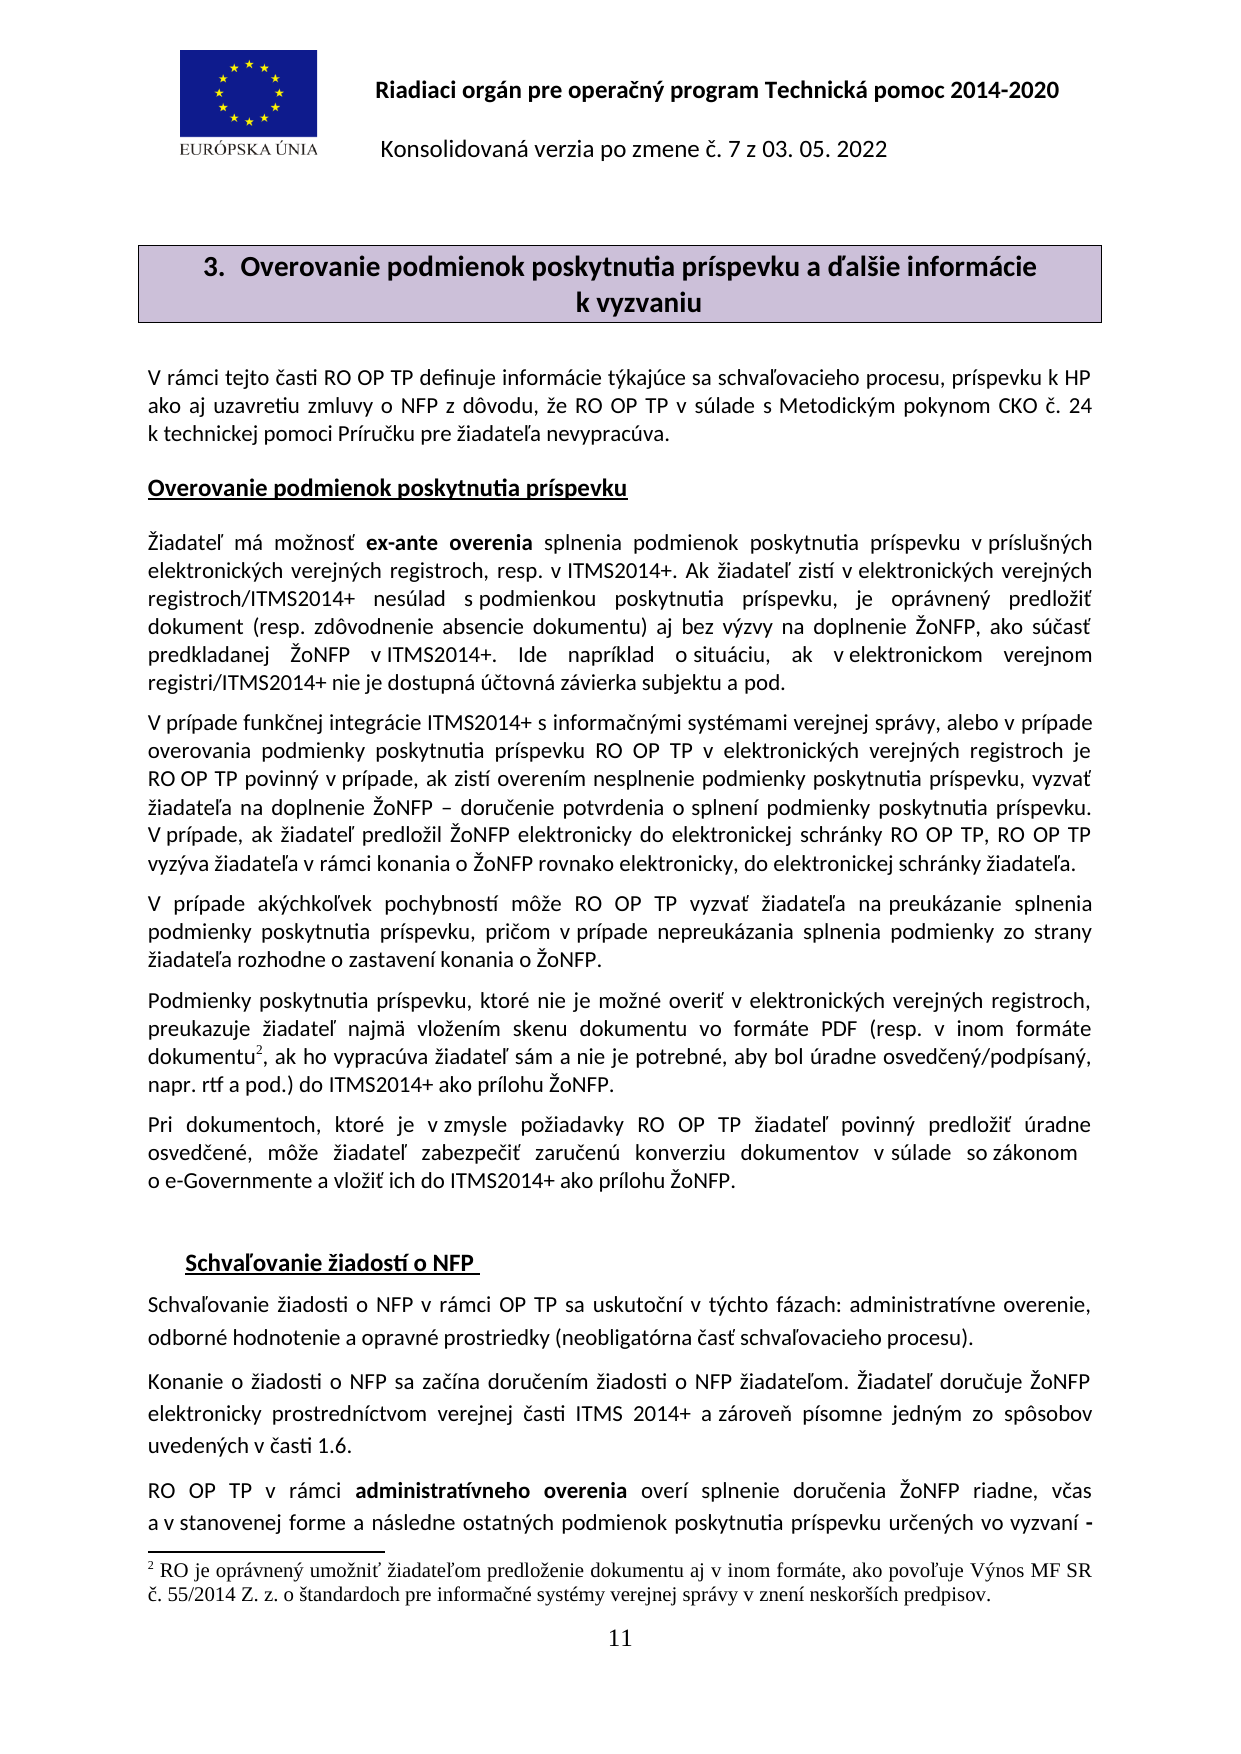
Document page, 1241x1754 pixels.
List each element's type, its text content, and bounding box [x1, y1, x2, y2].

text Podmienky poskytnutia príspevku, ktoré nie je možné overiť v elektronických verejných registroch, preukazuje žiadateľ najmä vložením skenu dokumentu vo formáte PDF (resp. v inom formáte dokumentu, ak ho vypracúva žiadateľ sám a nie je potrebné, aby bol úradne osvedčený/podpísaný, napr. rtf a pod.) do ITMS2014+ ako prílohu ŽoNFP. [148, 986, 1093, 1098]
text Overovanie podmienok poskytnutia príspevku [148, 472, 1093, 503]
list Schvaľovanie žiadostí o NFP [185, 1247, 1093, 1278]
text Žiadateľ má možnosť ex-ante overenia splnenia podmienok poskytnutia príspevku v príslušných elektronických verejných registroch, resp. v ITMS2014+. Ak žiadateľ zistí v elektronických verejných registroch/ITMS2014+ nesúlad s podmienkou poskytnutia príspevku, je oprávnený predložiť dokument (resp. zdôvodnenie absencie dokumentu) aj bez výzvy na doplnenie ŽoNFP, ako súčasť predkladanej ŽoNFP v ITMS2014+. Ide napríklad o situáciu, ak v elektronickom verejnom registri/ITMS2014+ nie je dostupná účtovná závierka subjektu a pod. [148, 528, 1093, 696]
text Schvaľovanie žiadosti o NFP v rámci OP TP sa uskutoční v týchto fázach: administratívne overenie, odborné hodnotenie a opravné prostriedky (neobligatórna časť schvaľovacieho procesu). [148, 1290, 1093, 1351]
text Konanie o žiadosti o NFP sa začína doručením žiadosti o NFP žiadateľom. Žiadateľ doručuje ŽoNFP elektronicky prostredníctvom verejnej časti ITMS 2014+ a zároveň písomne jedným zo spôsobov uvedených v časti 1.6. [148, 1367, 1093, 1460]
text Pri dokumentoch, ktoré je v zmysle požiadavky RO OP TP žiadateľ povinný predložiť úradne osvedčené, môže žiadateľ zabezpečiť zaručenú konverziu dokumentov v súlade so zákonom o e-Governmente a vložiť ich do ITMS2014+ ako prílohu ŽoNFP. [148, 1110, 1093, 1194]
text V rámci tejto časti RO OP TP definuje informácie týkajúce sa schvaľovacieho procesu, príspevku k HP ako aj uzavretiu zmluvy o NFP z dôvodu, že RO OP TP v súlade s Metodickým pokynom CKO č. 24 k technickej pomoci Príručku pre žiadateľa nevypracúva. [148, 363, 1093, 447]
picture [179, 50, 318, 155]
list Overovanie podmienok poskytnutia príspevku a ďalšie informácie k vyzvaniu [139, 246, 1101, 322]
text V prípade funkčnej integrácie ITMS2014+ s informačnými systémami verejnej správy, alebo v prípade overovania podmienky poskytnutia príspevku RO OP TP v elektronických verejných registroch je RO OP TP povinný v prípade, ak zistí overením nesplnenie podmienky poskytnutia príspevku, vyzvať žiadateľa na doplnenie ŽoNFP – doručenie potvrdenia o splnení podmienky poskytnutia príspevku. V prípade, ak žiadateľ predložil ŽoNFP elektronicky do elektronickej schránky RO OP TP, RO OP TP vyzýva žiadateľa v rámci konania o ŽoNFP rovnako elektronicky, do elektronickej schránky žiadateľa. [148, 708, 1093, 877]
text V prípade akýchkoľvek pochybností môže RO OP TP vyzvať žiadateľa na preukázanie splnenia podmienky poskytnutia príspevku, pričom v prípade nepreukázania splnenia podmienky zo strany žiadateľa rozhodne o zastavení konania o ŽoNFP. [148, 889, 1093, 973]
